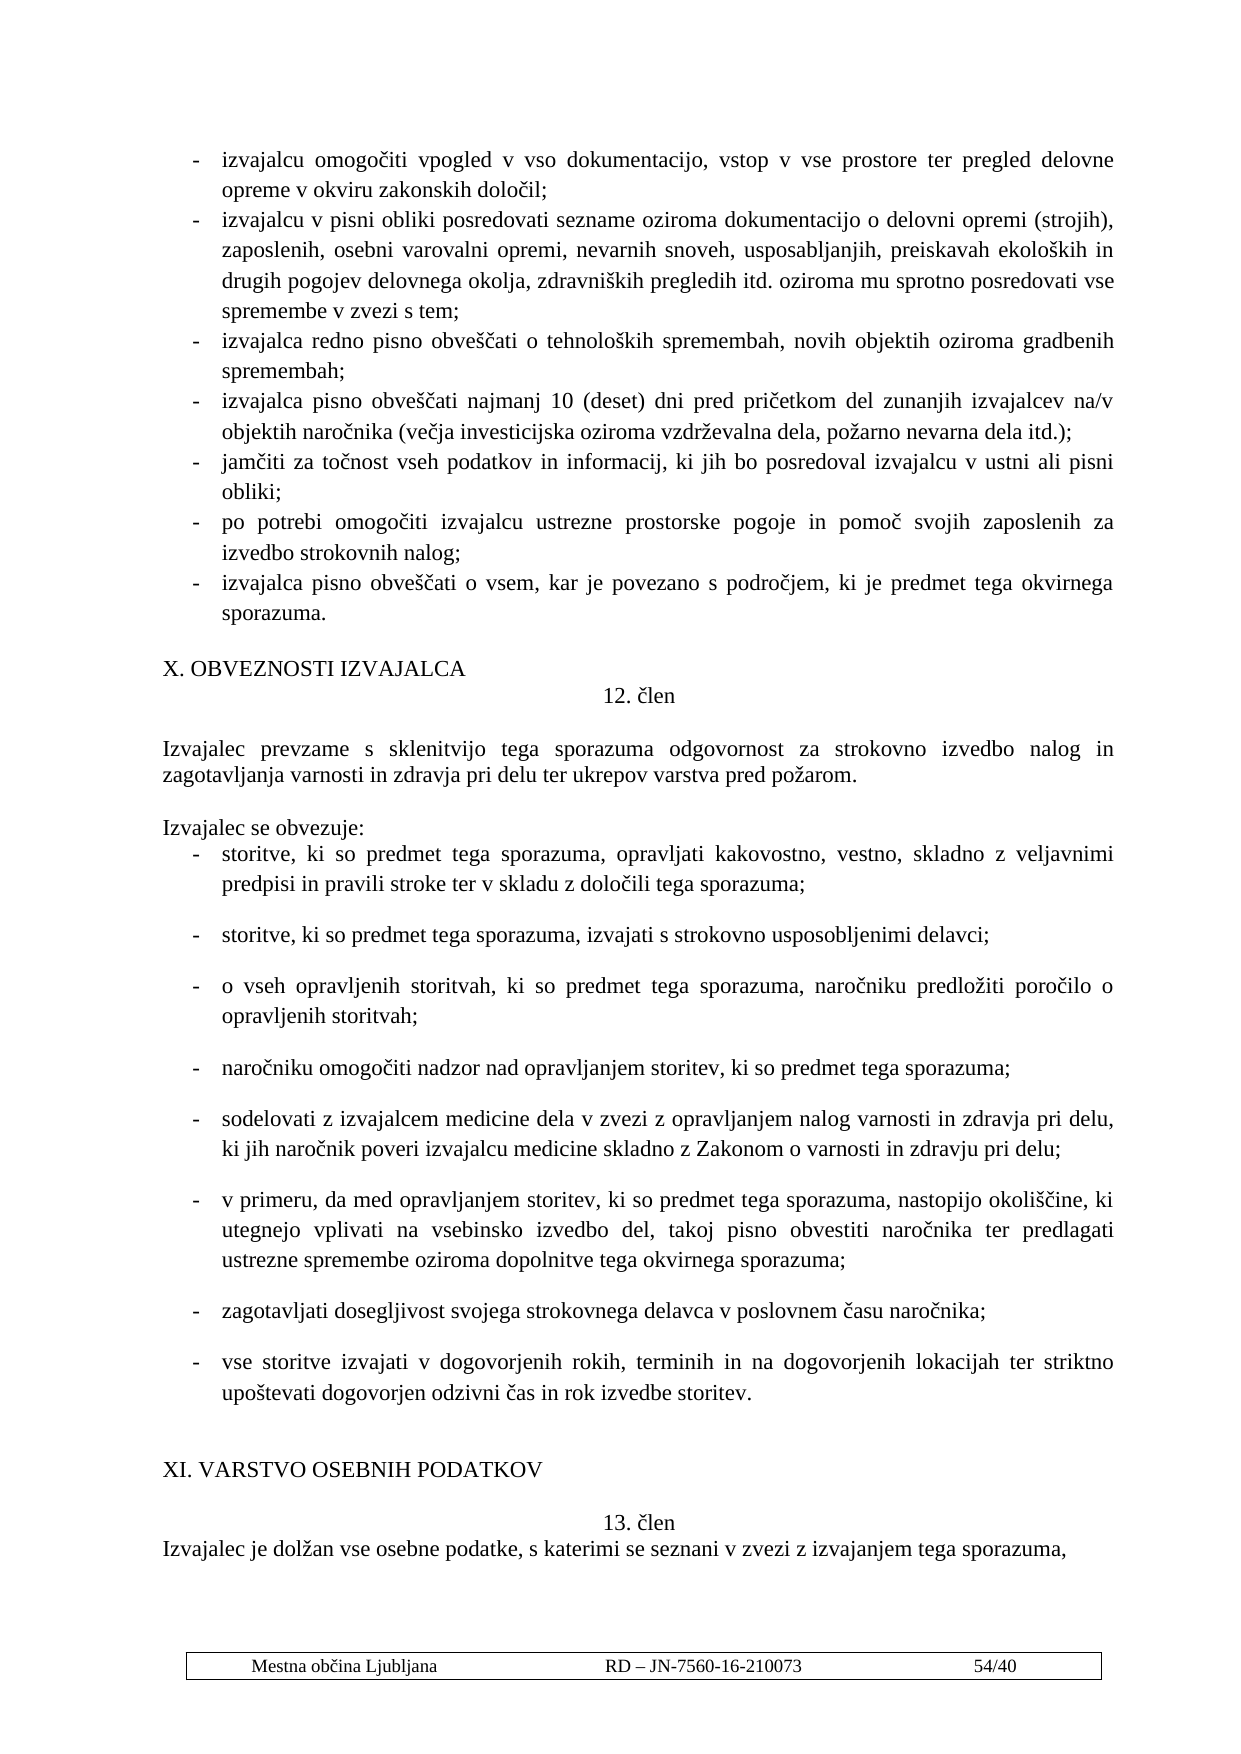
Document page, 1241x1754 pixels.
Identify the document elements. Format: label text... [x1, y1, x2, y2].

list naročniku omogočiti nadzor nad opravljanjem storitev, ki so predmet tega sporazuma; [192, 1053, 1115, 1080]
list storitve, ki so predmet tega sporazuma, izvajati s strokovno usposobljenimi delavci; [192, 921, 1115, 948]
list o vseh opravljenih storitvah, ki so predmet tega sporazuma, naročniku predložiti poročilo o opravljenih storitvah; [192, 972, 1115, 1029]
list izvajalca pisno obveščati najmanj 10 (deset) dni pred pričetkom del zunanjih izvajalcev na/v objektih naročnika (večja investicijska oziroma vzdrževalna dela, požarno nevarna dela itd.); [192, 387, 1115, 444]
text 13. člen [162, 1509, 1115, 1535]
list vse storitve izvajati v dogovorjenih rokih, terminih in na dogovorjenih lokacijah ter striktno upoštevati dogovorjen odzivni čas in rok izvedbe storitev. [192, 1348, 1115, 1405]
list sodelovati z izvajalcem medicine dela v zvezi z opravljanjem nalog varnosti in zdravja pri delu, ki jih naročnik poveri izvajalcu medicine skladno z Zakonom o varnosti in zdravju pri delu; [192, 1104, 1115, 1161]
text XI. VARSTVO OSEBNIH PODATKOV [162, 1456, 1115, 1482]
list jamčiti za točnost vseh podatkov in informacij, ki jih bo posredoval izvajalcu v ustni ali pisni obliki; [192, 448, 1115, 504]
text 12. člen [162, 682, 1115, 708]
list izvajalcu v pisni obliki posredovati sezname oziroma dokumentacijo o delovni opremi (strojih), zaposlenih, osebni varovalni opremi, nevarnih snoveh, usposabljanjih, preiskavah ekoloških in drugih pogojev delovnega okolja, zdravniških pregledih itd. oziroma mu sprotno posredovati vse spremembe v zvezi s tem; [192, 206, 1115, 323]
list zagotavljati dosegljivost svojega strokovnega delavca v poslovnem času naročnika; [192, 1297, 1115, 1324]
text X. OBVEZNOSTI IZVAJALCA [162, 656, 1115, 682]
list po potrebi omogočiti izvajalcu ustrezne prostorske pogoje in pomoč svojih zaposlenih za izvedbo strokovnih nalog; [192, 508, 1115, 565]
list izvajalca redno pisno obveščati o tehnoloških spremembah, novih objektih oziroma gradbenih spremembah; [192, 327, 1115, 384]
text Izvajalec se obvezuje: [162, 814, 1115, 840]
text Izvajalec prevzame s sklenitvijo tega sporazuma odgovornost za strokovno izvedbo nalog in zagotavljanja varnosti in zdravja pri delu ter ukrepov varstva pred požarom. [162, 734, 1115, 787]
list v primeru, da med opravljanjem storitev, ki so predmet tega sporazuma, nastopijo okoliščine, ki utegnejo vplivati na vsebinsko izvedbo del, takoj pisno obvestiti naročnika ter predlagati ustrezne spremembe oziroma dopolnitve tega okvirnega sporazuma; [192, 1186, 1115, 1273]
list izvajalca pisno obveščati o vsem, kar je povezano s področjem, ki je predmet tega okvirnega sporazuma. [192, 569, 1115, 625]
list izvajalcu omogočiti vpogled v vso dokumentacijo, vstop v vse prostore ter pregled delovne opreme v okviru zakonskih določil; [192, 146, 1115, 202]
text Izvajalec je dolžan vse osebne podatke, s katerimi se seznani v zvezi z izvajanjem tega sporazuma, [162, 1535, 1115, 1561]
list storitve, ki so predmet tega sporazuma, opravljati kakovostno, vestno, skladno z veljavnimi predpisi in pravili stroke ter v skladu z določili tega sporazuma; [192, 840, 1115, 897]
